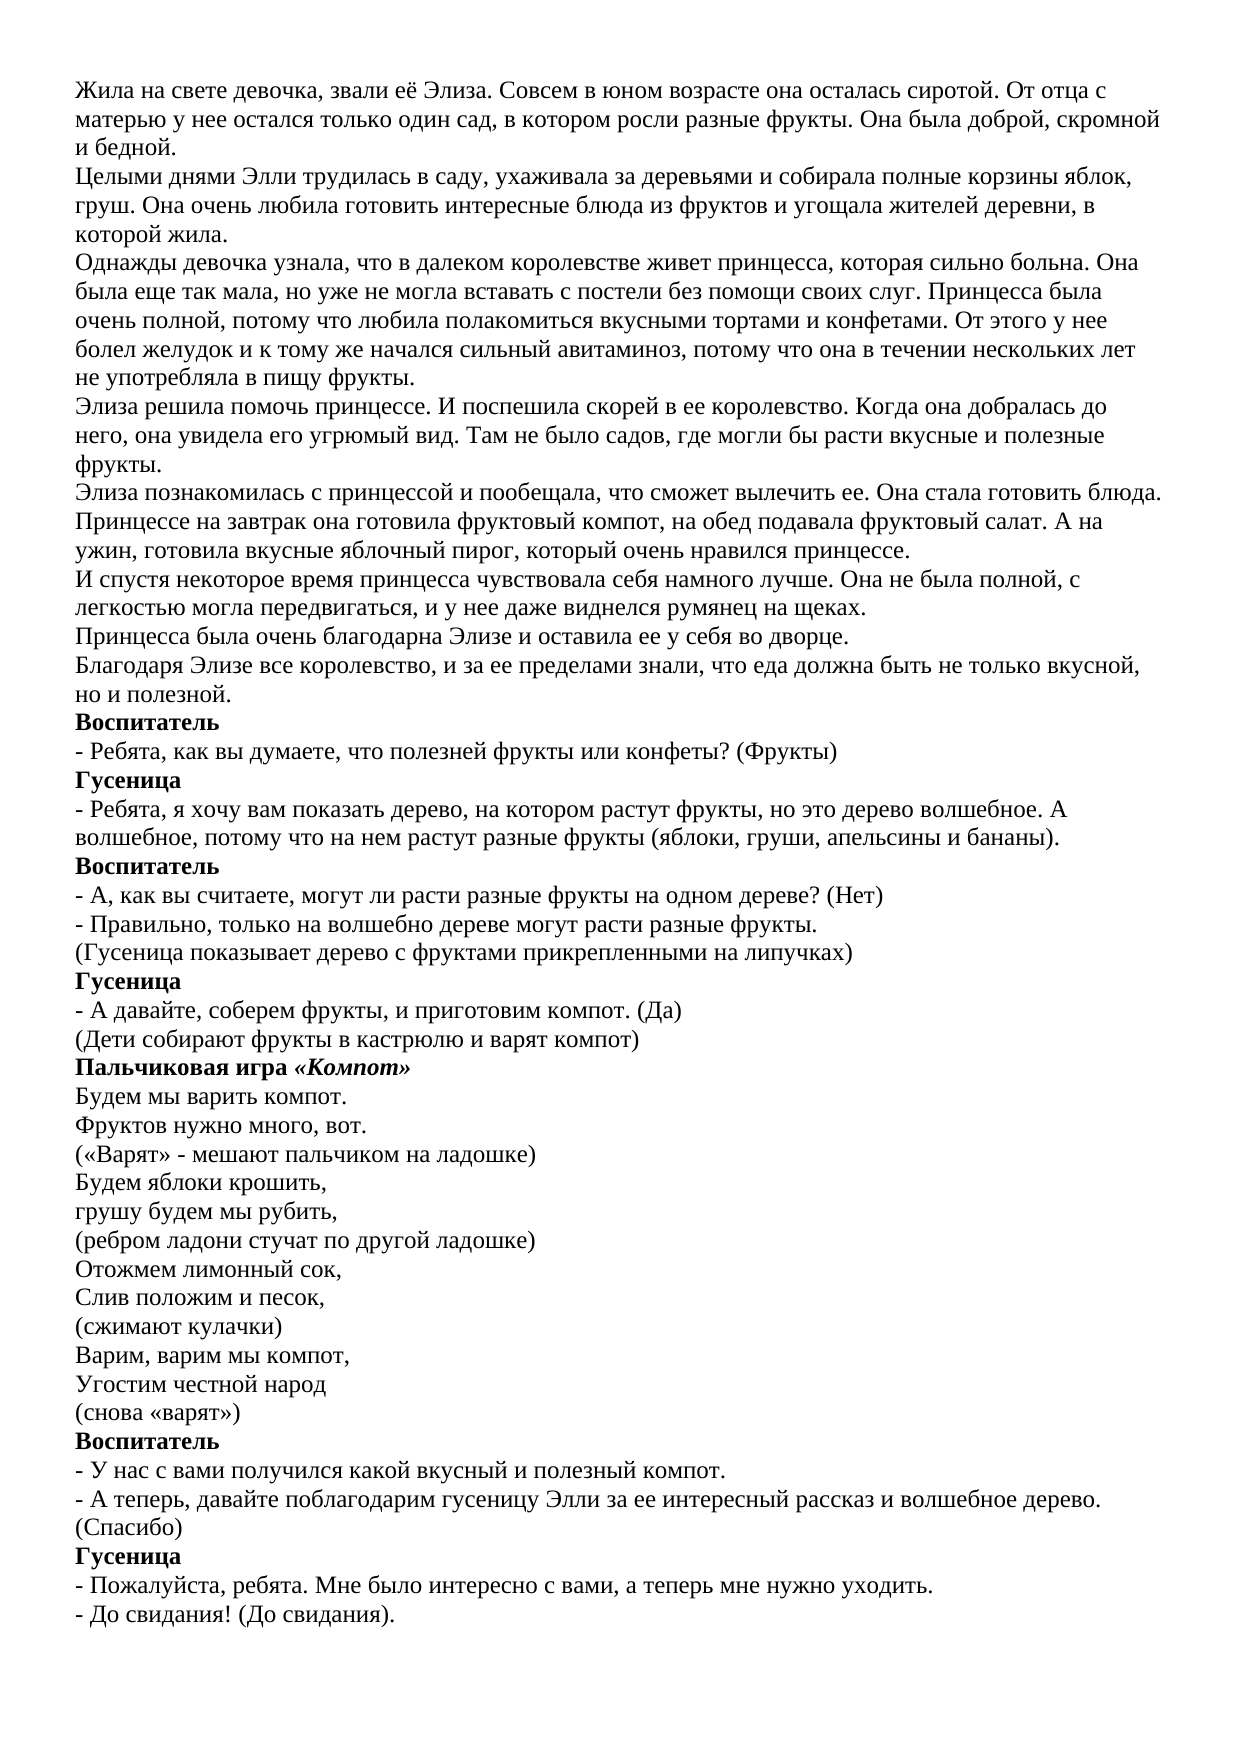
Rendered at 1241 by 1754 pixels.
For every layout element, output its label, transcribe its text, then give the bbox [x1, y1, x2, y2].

text Фруктов нужно много, вот. [75, 1110, 1165, 1139]
text Благодаря Элизе все королевство, и за ее пределами знали, что еда должна быть не только вкусной, но и полезной. [75, 650, 1165, 707]
text Воспитатель [75, 707, 1165, 736]
text - Правильно, только на волшебно дереве могут расти разные фрукты. [75, 909, 1165, 937]
text - Ребята, я хочу вам показать дерево, на котором растут фрукты, но это дерево волшебное. А волшебное, потому что на нем растут разные фрукты (яблоки, груши, апельсины и бананы). [75, 794, 1165, 851]
text Принцесса была очень благодарна Элизе и оставила ее у себя во дворце. [75, 621, 1165, 650]
text Угостим честной народ [75, 1369, 1165, 1397]
text (снова «варят») [75, 1397, 1165, 1426]
text (ребром ладони стучат по другой ладошке) [75, 1225, 1165, 1254]
text Элиза познакомилась с принцессой и пообещала, что сможет вылечить ее. Она стала готовить блюда. Принцессе на завтрак она готовила фруктовый компот, на обед подавала фруктовый салат. А на ужин, готовила вкусные яблочный пирог, который очень нравился принцессе. [75, 477, 1165, 564]
text - А давайте, соберем фрукты, и приготовим компот. (Да) [75, 995, 1165, 1024]
text Гусеница [75, 1541, 1165, 1570]
text (сжимают кулачки) [75, 1311, 1165, 1340]
text Будем мы варить компот. [75, 1081, 1165, 1110]
text (Дети собирают фрукты в кастрюлю и варят компот) [75, 1024, 1165, 1052]
text Пальчиковая игра «Компот» [75, 1052, 1165, 1081]
text Отожмем лимонный сок, [75, 1254, 1165, 1282]
text И спустя некоторое время принцесса чувствовала себя намного лучше. Она не была полной, с легкостью могла передвигаться, и у нее даже виднелся румянец на щеках. [75, 564, 1165, 621]
text Воспитатель [75, 1426, 1165, 1455]
text - А, как вы считаете, могут ли расти разные фрукты на одном дереве? (Нет) [75, 880, 1165, 909]
text («Варят» - мешают пальчиком на ладошке) [75, 1139, 1165, 1167]
text - А теперь, давайте поблагодарим гусеницу Элли за ее интересный рассказ и волшебное дерево. (Спасибо) [75, 1484, 1165, 1541]
text Будем яблоки крошить, [75, 1167, 1165, 1196]
text Варим, варим мы компот, [75, 1340, 1165, 1369]
text Гусеница [75, 765, 1165, 794]
text Целыми днями Элли трудилась в саду, ухаживала за деревьями и собирала полные корзины яблок, груш. Она очень любила готовить интересные блюда из фруктов и угощала жителей деревни, в которой жила. [75, 161, 1165, 247]
text - Пожалуйста, ребята. Мне было интересно с вами, а теперь мне нужно уходить. [75, 1570, 1165, 1599]
text грушу будем мы рубить, [75, 1196, 1165, 1225]
text (Гусеница показывает дерево с фруктами прикрепленными на липучках) [75, 937, 1165, 966]
text Гусеница [75, 966, 1165, 995]
text Жила на свете девочка, звали её Элиза. Совсем в юном возрасте она осталась сиротой. От отца с матерью у нее остался только один сад, в котором росли разные фрукты. Она была доброй, скромной и бедной. [75, 75, 1165, 161]
text - Ребята, как вы думаете, что полезней фрукты или конфеты? (Фрукты) [75, 736, 1165, 765]
text Однажды девочка узнала, что в далеком королевстве живет принцесса, которая сильно больна. Она была еще так мала, но уже не могла вставать с постели без помощи своих слуг. Принцесса была очень полной, потому что любила полакомиться вкусными тортами и конфетами. От этого у нее болел желудок и к тому же начался сильный авитаминоз, потому что она в течении нескольких лет не употребляла в пищу фрукты. [75, 247, 1165, 391]
text Элиза решила помочь принцессе. И поспешила скорей в ее королевство. Когда она добралась до него, она увидела его угрюмый вид. Там не было садов, где могли бы расти вкусные и полезные фрукты. [75, 391, 1165, 477]
text Воспитатель [75, 851, 1165, 880]
text - До свидания! (До свидания). [75, 1599, 1165, 1627]
text Слив положим и песок, [75, 1282, 1165, 1311]
text - У нас с вами получился какой вкусный и полезный компот. [75, 1455, 1165, 1484]
